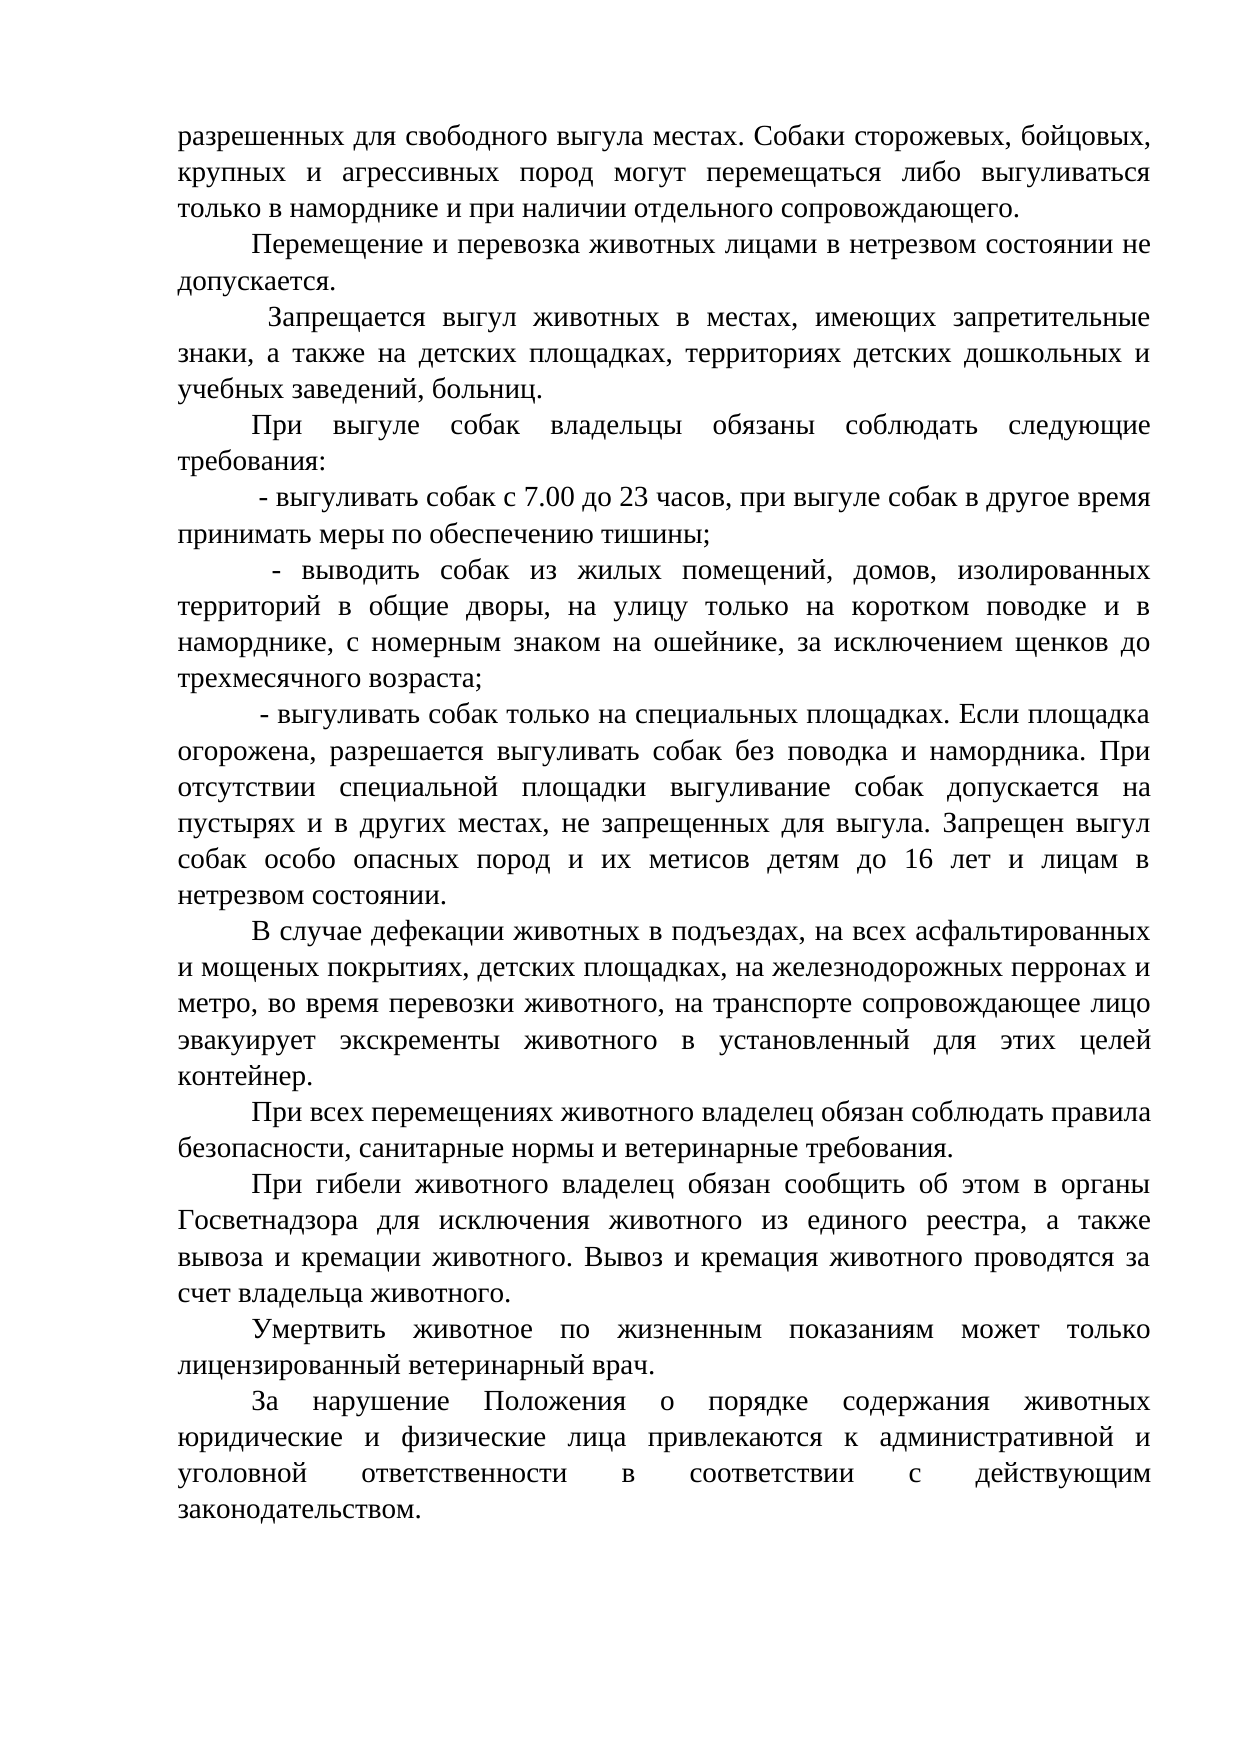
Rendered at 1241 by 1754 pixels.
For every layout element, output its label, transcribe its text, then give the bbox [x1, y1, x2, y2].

text - выгуливать собак с 7.00 до 23 часов, при выгуле собак в другое время принимать меры по обеспечению тишины; [177, 479, 1152, 549]
text При всех перемещениях животного владелец обязан соблюдать правила безопасности, санитарные нормы и ветеринарные требования. [177, 1094, 1152, 1164]
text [177, 118, 1152, 224]
text - выводить собак из жилых помещений, домов, изолированных территорий в общие дворы, на улицу только на коротком поводке и в наморднике, с номерным знаком на ошейнике, за исключением щенков до трехмесячного возраста; [177, 552, 1152, 694]
text - выгуливать собак только на специальных площадках. Если площадка огорожена, разрешается выгуливать собак без поводка и намордника. При отсутствии специальной площадки выгуливание собак допускается на пустырях и в других местах, не запрещенных для выгула. Запрещен выгул собак особо опасных пород и их метисов детям до 16 лет и лицам в нетрезвом состоянии. [177, 696, 1152, 911]
text За нарушение Положения о порядке содержания животных юридические и физические лица привлекаются к административной и уголовной ответственности в соответствии с действующим законодательством. [177, 1383, 1152, 1525]
text В случае дефекации животных в подъездах, на всех асфальтированных и мощеных покрытиях, детских площадках, на железнодорожных перронах и метро, во время перевозки животного, на транспорте сопровождающее лицо эвакуирует экскременты животного в установленный для этих целей контейнер. [177, 913, 1152, 1091]
text При выгуле собак владельцы обязаны соблюдать следующие требования: [177, 407, 1152, 477]
text При гибели животного владелец обязан сообщить об этом в органы Госветнадзора для исключения животного из единого реестра, а также вывоза и кремации животного. Вывоз и кремация животного проводятся за счет владельца животного. [177, 1166, 1152, 1308]
text Умертвить животное по жизненным показаниям может только лицензированный ветеринарный врач. [177, 1311, 1152, 1381]
text Запрещается выгул животных в местах, имеющих запретительные знаки, а также на детских площадках, территориях детских дошкольных и учебных заведений, больниц. [177, 299, 1152, 405]
text Перемещение и перевозка животных лицами в нетрезвом состоянии не допускается. [177, 227, 1152, 296]
